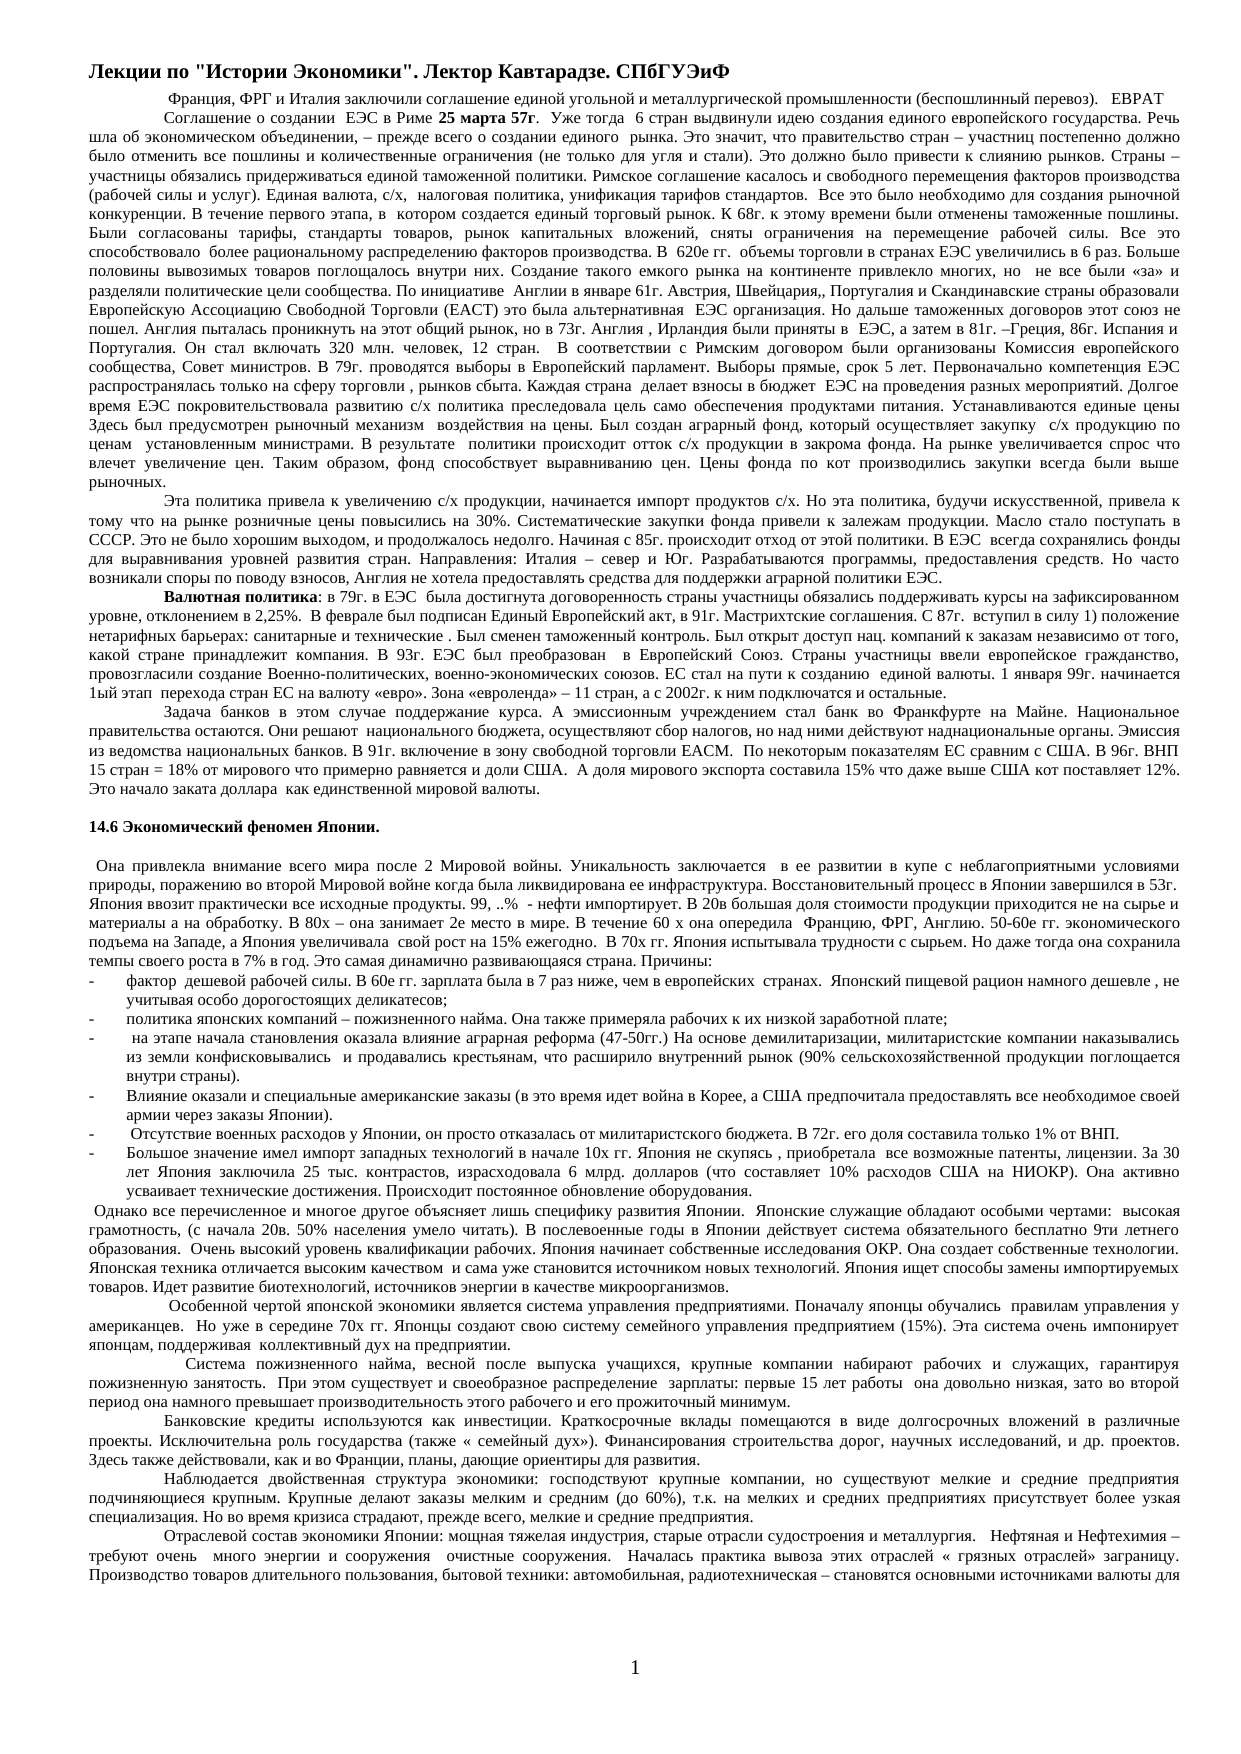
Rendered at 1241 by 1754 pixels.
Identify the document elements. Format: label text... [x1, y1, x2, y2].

list фактор дешевой рабочей силы. В 60е гг. зарплата была в 7 раз ниже, чем в европейских странах. Японский пищевой рацион намного дешевле , не учитывая особо дорогостоящих деликатесов; [89, 970, 1181, 1009]
text Система пожизненного найма, весной после выпуска учащихся, крупные компании набирают рабочих и служащих, гарантируя пожизненную занятость. При этом существует и своеобразное распределение зарплаты: первые 15 лет работы она довольно низкая, зато во второй период она намного превышает производительность этого рабочего и его прожиточный минимум. [89, 1354, 1181, 1411]
text Наблюдается двойственная структура экономики: господствуют крупные компании, но существуют мелкие и средние предприятия подчиняющиеся крупным. Крупные делают заказы мелким и средним (до 60%), т.к. на мелких и средних предприятиях присутствует более узкая специализация. Но во время кризиса страдают, прежде всего, мелкие и средние предприятия. [89, 1469, 1181, 1526]
text Банковские кредиты используются как инвестиции. Краткосрочные вклады помещаются в виде долгосрочных вложений в различные проекты. Исключительна роль государства (также « семейный дух»). Финансирования строительства дорог, научных исследований, и др. проектов. Здесь также действовали, как и во Франции, планы, дающие ориентиры для развития. [89, 1411, 1181, 1469]
list политика японских компаний – пожизненного найма. Она также примеряла рабочих к их низкой заработной плате; [89, 1009, 1181, 1028]
text Франция, ФРГ и Италия заключили соглашение единой угольной и металлургической промышленности (беспошлинный перевоз). ЕВРАТ [89, 89, 1181, 108]
list Отсутствие военных расходов у Японии, он просто отказалась от милитаристского бюджета. В 72г. его доля составила только 1% от ВНП. [89, 1124, 1181, 1143]
text Однако все перечисленное и многое другое объясняет лишь специфику развития Японии. Японские служащие обладают особыми чертами: высокая грамотность, (с начала 20в. 50% населения умело читать). В послевоенные годы в Японии действует система обязательного бесплатно 9ти летнего образования. Очень высокий уровень квалификации рабочих. Япония начинает собственные исследования ОКР. Она создает собственные технологии. Японская техника отличается высоким качеством и сама уже становится источником новых технологий. Япония ищет способы замены импортируемых товаров. Идет развитие биотехнологий, источников энергии в качестве микроорганизмов. [89, 1200, 1181, 1296]
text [89, 1526, 1181, 1584]
text Задача банков в этом случае поддержание курса. А эмиссионным учреждением стал банк во Франкфурте на Майне. Национальное правительства остаются. Они решают национального бюджета, осуществляют сбор налогов, но над ними действуют наднациональные органы. Эмиссия из ведомства национальных банков. В 91г. включение в зону свободной торговли ЕАСМ. По некоторым показателям ЕС сравним с США. В 96г. ВНП 15 стран = 18% от мирового что примерно равняется и доли США. А доля мирового экспорта составила 15% что даже выше США кот поставляет 12%. Это начало заката доллара как единственной мировой валюты. [89, 702, 1181, 798]
text Эта политика привела к увеличению с/х продукции, начинается импорт продуктов с/х. Но эта политика, будучи искусственной, привела к тому что на рынке розничные цены повысились на 30%. Систематические закупки фонда привели к залежам продукции. Масло стало поступать в СССР. Это не было хорошим выходом, и продолжалось недолго. Начиная с 85г. происходит отход от этой политики. В ЕЭС всегда сохранялись фонды для выравнивания уровней развития стран. Направления: Италия – север и Юг. Разрабатываются программы, предоставления средств. Но часто возникали споры по поводу взносов, Англия не хотела предоставлять средства для поддержки аграрной политики ЕЭС. [89, 491, 1181, 587]
text Валютная политика: в 79г. в ЕЭС была достигнута договоренность страны участницы обязались поддерживать курсы на зафиксированном уровне, отклонением в 2,25%. В феврале был подписан Единый Европейский акт, в 91г. Мастрихтские соглашения. С 87г. вступил в силу 1) положение нетарифных барьерах: санитарные и технические . Был сменен таможенный контроль. Был открыт доступ нац. компаний к заказам независимо от того, какой стране принадлежит компания. В 93г. ЕЭС был преобразован в Европейский Союз. Страны участницы ввели европейское гражданство, провозгласили создание Военно-политических, военно-экономических союзов. ЕС стал на пути к созданию единой валюты. 1 января 99г. начинается 1ый этап перехода стран ЕС на валюту «евро». Зона «евроленда» – 11 стран, а с 2002г. к ним подключатся и остальные. [89, 587, 1181, 702]
text Япония ввозит практически все исходные продукты. 99, ..% - нефти импортирует. В 20в большая доля стоимости продукции приходится не на сырье и материалы а на обработку. В 80х – она занимает 2е место в мире. В течение 60 х она опередила Францию, ФРГ, Англию. 50-60е гг. экономического подъема на Западе, а Япония увеличивала свой рост на 15% ежегодно. В 70х гг. Япония испытывала трудности с сырьем. Но даже тогда она сохранила темпы своего роста в 7% в год. Это самая динамично развивающаяся страна. Причины: [89, 894, 1181, 970]
text Соглашение о создании ЕЭС в Риме 25 марта 57г. Уже тогда 6 стран выдвинули идею создания единого европейского государства. Речь шла об экономическом объединении, – прежде всего о создании единого рынка. Это значит, что правительство стран – участниц постепенно должно было отменить все пошлины и количественные ограничения (не только для угля и стали). Это должно было привести к слиянию рынков. Страны – участницы обязались придерживаться единой таможенной политики. Римское соглашение касалось и свободного перемещения факторов производства (рабочей силы и услуг). Единая валюта, с/х, налоговая политика, унификация тарифов стандартов. Все это было необходимо для создания рыночной конкуренции. В течение первого этапа, в котором создается единый торговый рынок. К 68г. к этому времени были отменены таможенные пошлины. Были согласованы тарифы, стандарты товаров, рынок капитальных вложений, сняты ограничения на перемещение рабочей силы. Все это способствовало более рациональному распределению факторов производства. В 620е гг. объемы торговли в странах ЕЭС увеличились в 6 раз. Больше половины вывозимых товаров поглощалось внутри них. Создание такого емкого рынка на континенте привлекло многих, но не все были «за» и разделяли политические цели сообщества. По инициативе Англии в январе 61г. Австрия, Швейцария,, Португалия и Скандинавские страны образовали Европейскую Ассоциацию Свободной Торговли (ЕАСТ) это была альтернативная ЕЭС организация. Но дальше таможенных договоров этот союз не пошел. Англия пыталась проникнуть на этот общий рынок, но в 73г. Англия , Ирландия были приняты в ЕЭС, а затем в 81г. –Греция, 86г. Испания и Португалия. Он стал включать 320 млн. человек, 12 стран. В соответствии с Римским договором были организованы Комиссия европейского сообщества, Совет министров. В 79г. проводятся выборы в Европейский парламент. Выборы прямые, срок 5 лет. Первоначально компетенция ЕЭС распространялась только на сферу торговли , рынков сбыта. Каждая страна делает взносы в бюджет ЕЭС на проведения разных мероприятий. Долгое время ЕЭС покровительствовала развитию с/х политика преследовала цель само обеспечения продуктами питания. Устанавливаются единые цены Здесь был предусмотрен рыночный механизм воздействия на цены. Был создан аграрный фонд, который осуществляет закупку с/х продукцию по ценам установленным министрами. В результате политики происходит отток с/х продукции в закрома фонда. На рынке увеличивается спрос что влечет увеличение цен. Таким образом, фонд способствует выравниванию цен. Цены фонда по кот производились закупки всегда были выше рыночных. [89, 108, 1181, 491]
list на этапе начала становления оказала влияние аграрная реформа (47-50гг.) На основе демилитаризации, милитаристские компании наказывались из земли конфисковывались и продавались крестьянам, что расширило внутренний рынок (90% сельскохозяйственной продукции поглощается внутри страны). [89, 1028, 1181, 1085]
text 14.6 Экономический феномен Японии. [89, 817, 1181, 836]
list Большое значение имел импорт западных технологий в начале 10х гг. Япония не скупясь , приобретала все возможные патенты, лицензии. За 30 лет Япония заключила 25 тыс. контрастов, израсходовала 6 млрд. долларов (что составляет 10% расходов США на НИОКР). Она активно усваивает технические достижения. Происходит постоянное обновление оборудования. [89, 1143, 1181, 1200]
text Она привлекла внимание всего мира после 2 Мировой войны. Уникальность заключается в ее развитии в купе с неблагоприятными условиями природы, поражению во второй Мировой войне когда была ликвидирована ее инфраструктура. Восстановительный процесс в Японии завершился в 53г. [89, 855, 1181, 894]
text Особенной чертой японской экономики является система управления предприятиями. Поначалу японцы обучались правилам управления у американцев. Но уже в середине 70х гг. Японцы создают свою систему семейного управления предприятием (15%). Эта система очень импонирует японцам, поддерживая коллективный дух на предприятии. [89, 1296, 1181, 1354]
list Влияние оказали и специальные американские заказы (в это время идет война в Корее, а США предпочитала предоставлять все необходимое своей армии через заказы Японии). [89, 1085, 1181, 1124]
